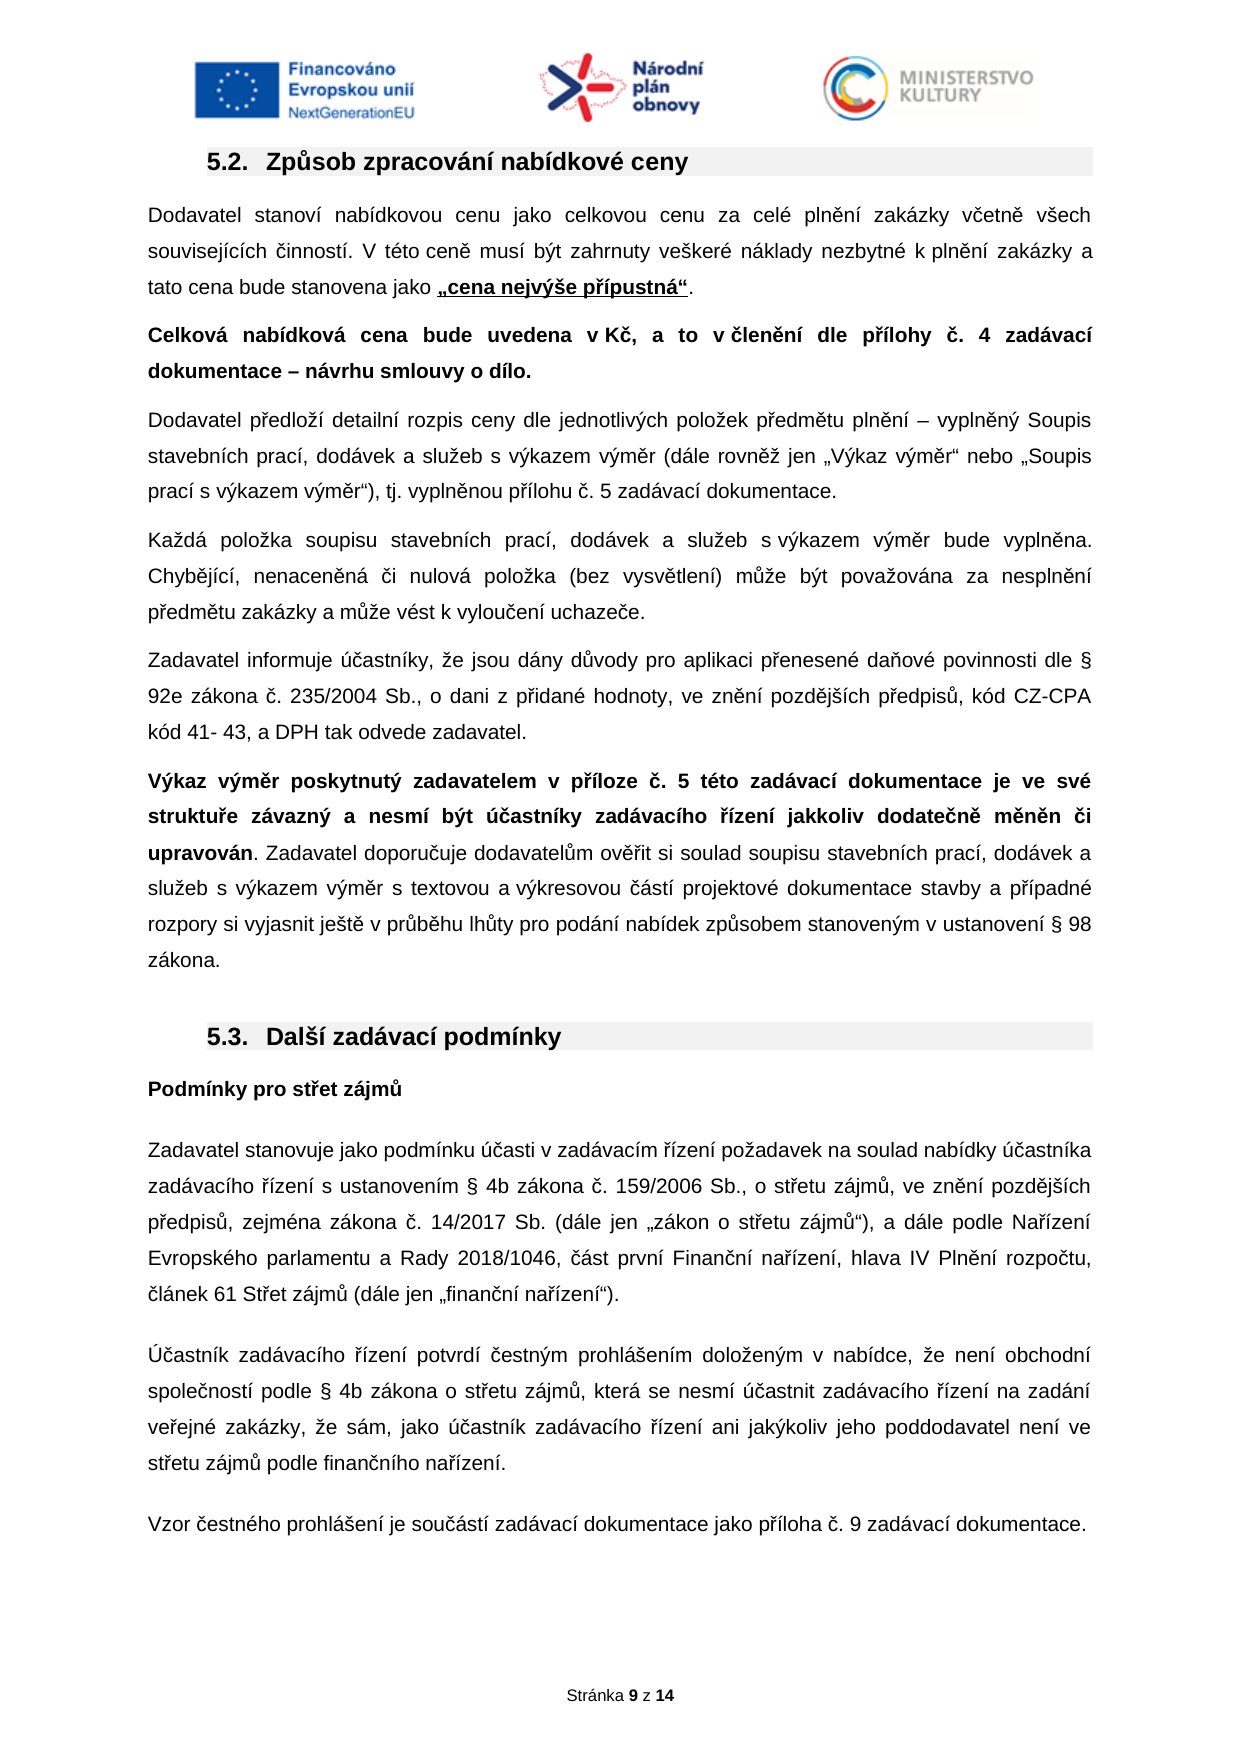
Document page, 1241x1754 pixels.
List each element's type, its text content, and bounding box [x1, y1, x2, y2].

text Dodavatel předloží detailní rozpis ceny dle jednotlivých položek předmětu plnění – vyplněný Soupis stavebních prací, dodávek a služeb s výkazem výměr (dále rovněž jen „Výkaz výměr“ nebo „Soupis prací s výkazem výměr“), tj. vyplněnou přílohu č. 5 zadávací dokumentace. [148, 407, 1093, 503]
subtitle Další zadávací podmínky [207, 1022, 1093, 1050]
text Celková nabídková cena bude uvedena v Kč, a to v členění dle přílohy č. 4 zadávací dokumentace – návrhu smlouvy o dílo. [148, 323, 1093, 383]
picture [147, 30, 1093, 147]
text Dodavatel stanoví nabídkovou cenu jako celkovou cenu za celé plnění zakázky včetně všech souvisejících činností. V této ceně musí být zahrnuty veškeré náklady nezbytné k plnění zakázky a tato cena bude stanovena jako „cena nejvýše přípustná“. [148, 203, 1093, 299]
text Každá položka soupisu stavebních prací, dodávek a služeb s výkazem výměr bude vyplněna. Chybějící, nenaceněná či nulová položka (bez vysvětlení) může být považována za nesplnění předmětu zakázky a může vést k vyloučení uchazeče. [148, 528, 1093, 624]
text Výkaz výměr poskytnutý zadavatelem v příloze č. 5 této zadávací dokumentace je ve své struktuře závazný a nesmí být účastníky zadávacího řízení jakkoliv dodatečně měněn či upravován. Zadavatel doporučuje dodavatelům ověřit si soulad soupisu stavebních prací, dodávek a služeb s výkazem výměr s textovou a výkresovou částí projektové dokumentace stavby a případné rozpory si vyjasnit ještě v průběhu lhůty pro podání nabídek způsobem stanoveným v ustanovení § 98 zákona. [148, 768, 1093, 972]
text Účastník zadávacího řízení potvrdí čestným prohlášením doloženým v nabídce, že není obchodní společností podle § 4b zákona o střetu zájmů, která se nesmí účastnit zadávacího řízení na zadání veřejné zakázky, že sám, jako účastník zadávacího řízení ani jakýkoliv jeho poddodavatel není ve střetu zájmů podle finančního nařízení. [148, 1343, 1093, 1474]
text Podmínky pro střet zájmů [148, 1077, 1093, 1101]
text Zadavatel stanovuje jako podmínku účasti v zadávacím řízení požadavek na soulad nabídky účastníka zadávacího řízení s ustanovením § 4b zákona č. 159/2006 Sb., o střetu zájmů, ve znění pozdějších předpisů, zejména zákona č. 14/2017 Sb. (dále jen „zákon o střetu zájmů“), a dále podle Nařízení Evropského parlamentu a Rady 2018/1046, část první Finanční nařízení, hlava IV Plnění rozpočtu, článek 61 Střet zájmů (dále jen „finanční nařízení“). [148, 1138, 1093, 1306]
text Vzor čestného prohlášení je součástí zadávací dokumentace jako příloha č. 9 zadávací dokumentace. [148, 1512, 1093, 1536]
subtitle Způsob zpracování nabídkové ceny [207, 147, 1093, 176]
text Zadavatel informuje účastníky, že jsou dány důvody pro aplikaci přenesené daňové povinnosti dle § 92e zákona č. 235/2004 Sb., o dani z přidané hodnoty, ve znění pozdějších předpisů, kód CZ-CPA kód 41- 43, a DPH tak odvede zadavatel. [148, 648, 1093, 744]
